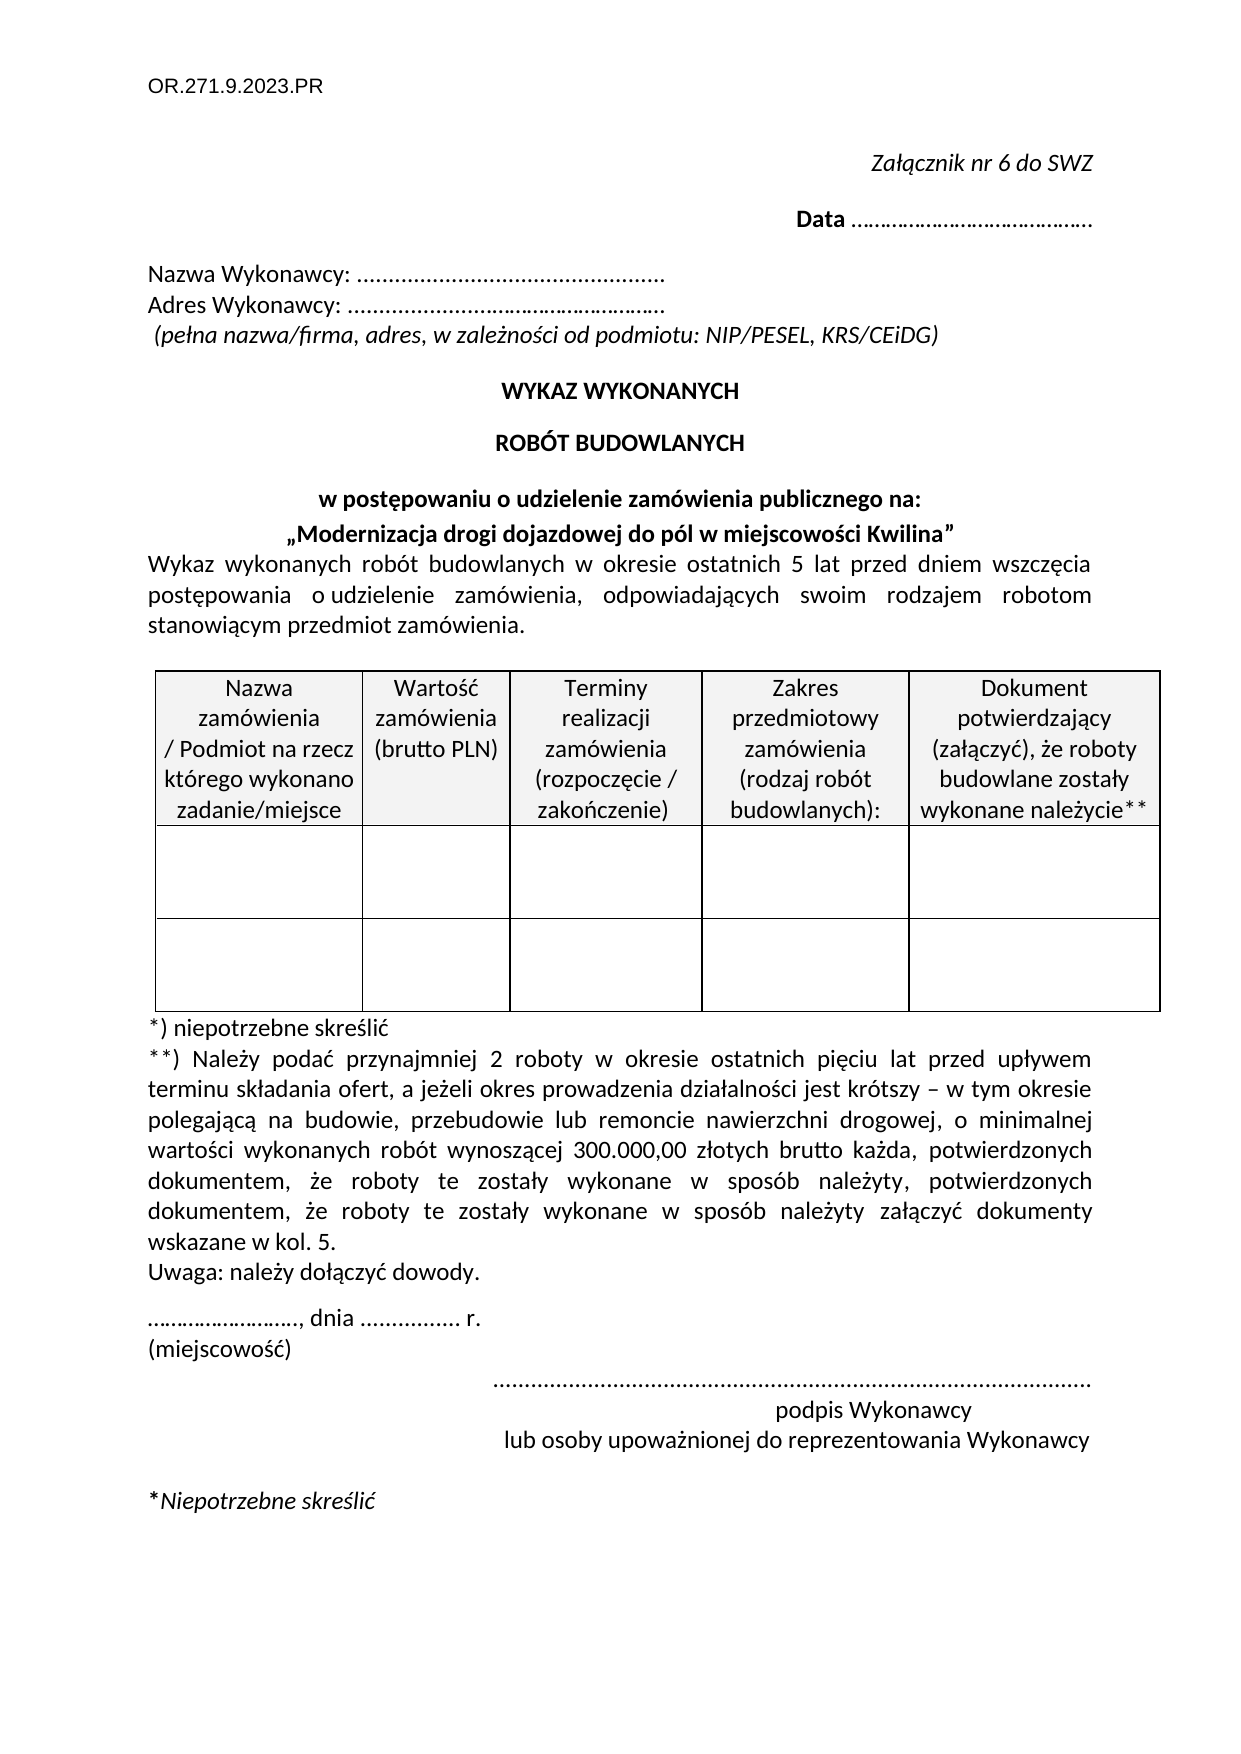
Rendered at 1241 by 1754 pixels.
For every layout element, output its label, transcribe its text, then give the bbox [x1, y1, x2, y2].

list ROBÓT BUDOWLANYCH [148, 427, 1093, 457]
text Załącznik nr 6 do SWZ [148, 148, 1093, 178]
text (miejscowość) [148, 1333, 1093, 1363]
text Wykaz wykonanych robót budowlanych w okresie ostatnich 5 lat przed dniem wszczęcia postępowania o udzielenie zamówienia, odpowiadających swoim rodzajem robotom stanowiącym przedmiot zamówienia. [148, 548, 1093, 640]
text Data …………………………………… [148, 203, 1093, 234]
text podpis Wykonawcy [148, 1394, 1093, 1424]
list WYKAZ WYKONANYCH [148, 376, 1093, 406]
text „Modernizacja drogi dojazdowej do pól w miejscowości Kwilina” [148, 518, 1093, 548]
table_cell [363, 826, 509, 918]
text *) niepotrzebne skreślić [148, 1012, 1093, 1043]
text *Niepotrzebne skreślić [148, 1485, 1093, 1516]
text lub osoby upoważnionej do reprezentowania Wykonawcy [148, 1424, 1093, 1455]
text Adres Wykonawcy: .......................………………………… [148, 289, 1093, 320]
table_cell [511, 826, 701, 918]
text …………………….., dnia ................ r. [148, 1302, 1093, 1333]
table_header Terminy realizacji zamówienia (rozpoczęcie / zakończenie) [511, 672, 701, 824]
table_header Wartość zamówienia (brutto PLN) [363, 672, 509, 824]
table_header Nazwa zamówienia / Podmiot na rzecz którego wykonano zadanie/miejsce [156, 672, 362, 824]
text (pełna nazwa/firma, adres, w zależności od podmiotu: NIP/PESEL, KRS/CEiDG) [148, 320, 1093, 350]
list w postępowaniu o udzielenie zamówienia publicznego na: [148, 483, 1093, 513]
table_header Dokument potwierdzający (załączyć), że roboty budowlane zostały wykonane należycie** [910, 672, 1159, 824]
text ............................................................................................... [148, 1363, 1093, 1394]
text **) Należy podać przynajmniej 2 roboty w okresie ostatnich pięciu lat przed upływem terminu składania ofert, a jeżeli okres prowadzenia działalności jest krótszy – w tym okresie polegającą na budowie, przebudowie lub remoncie nawierzchni drogowej, o minimalnej wartości wykonanych robót wynoszącej 300.000,00 złotych brutto każda, potwierdzonych dokumentem, że roboty te zostały wykonane w sposób należyty, potwierdzonych dokumentem, że roboty te zostały wykonane w sposób należyty załączyć dokumenty wskazane w kol. 5. [148, 1043, 1093, 1256]
table_cell [156, 826, 362, 918]
table_cell [910, 826, 1159, 918]
table_cell [156, 919, 362, 1011]
table_cell [703, 919, 908, 1011]
table_cell [363, 919, 509, 1011]
table_cell [703, 826, 908, 918]
text Uwaga: należy dołączyć dowody. [148, 1256, 1093, 1287]
table_cell [910, 919, 1159, 1011]
text Nazwa Wykonawcy: ................................................. [148, 259, 1093, 289]
table_cell [511, 919, 701, 1011]
table_header Zakres przedmiotowy zamówienia (rodzaj robót budowlanych): [703, 672, 908, 824]
